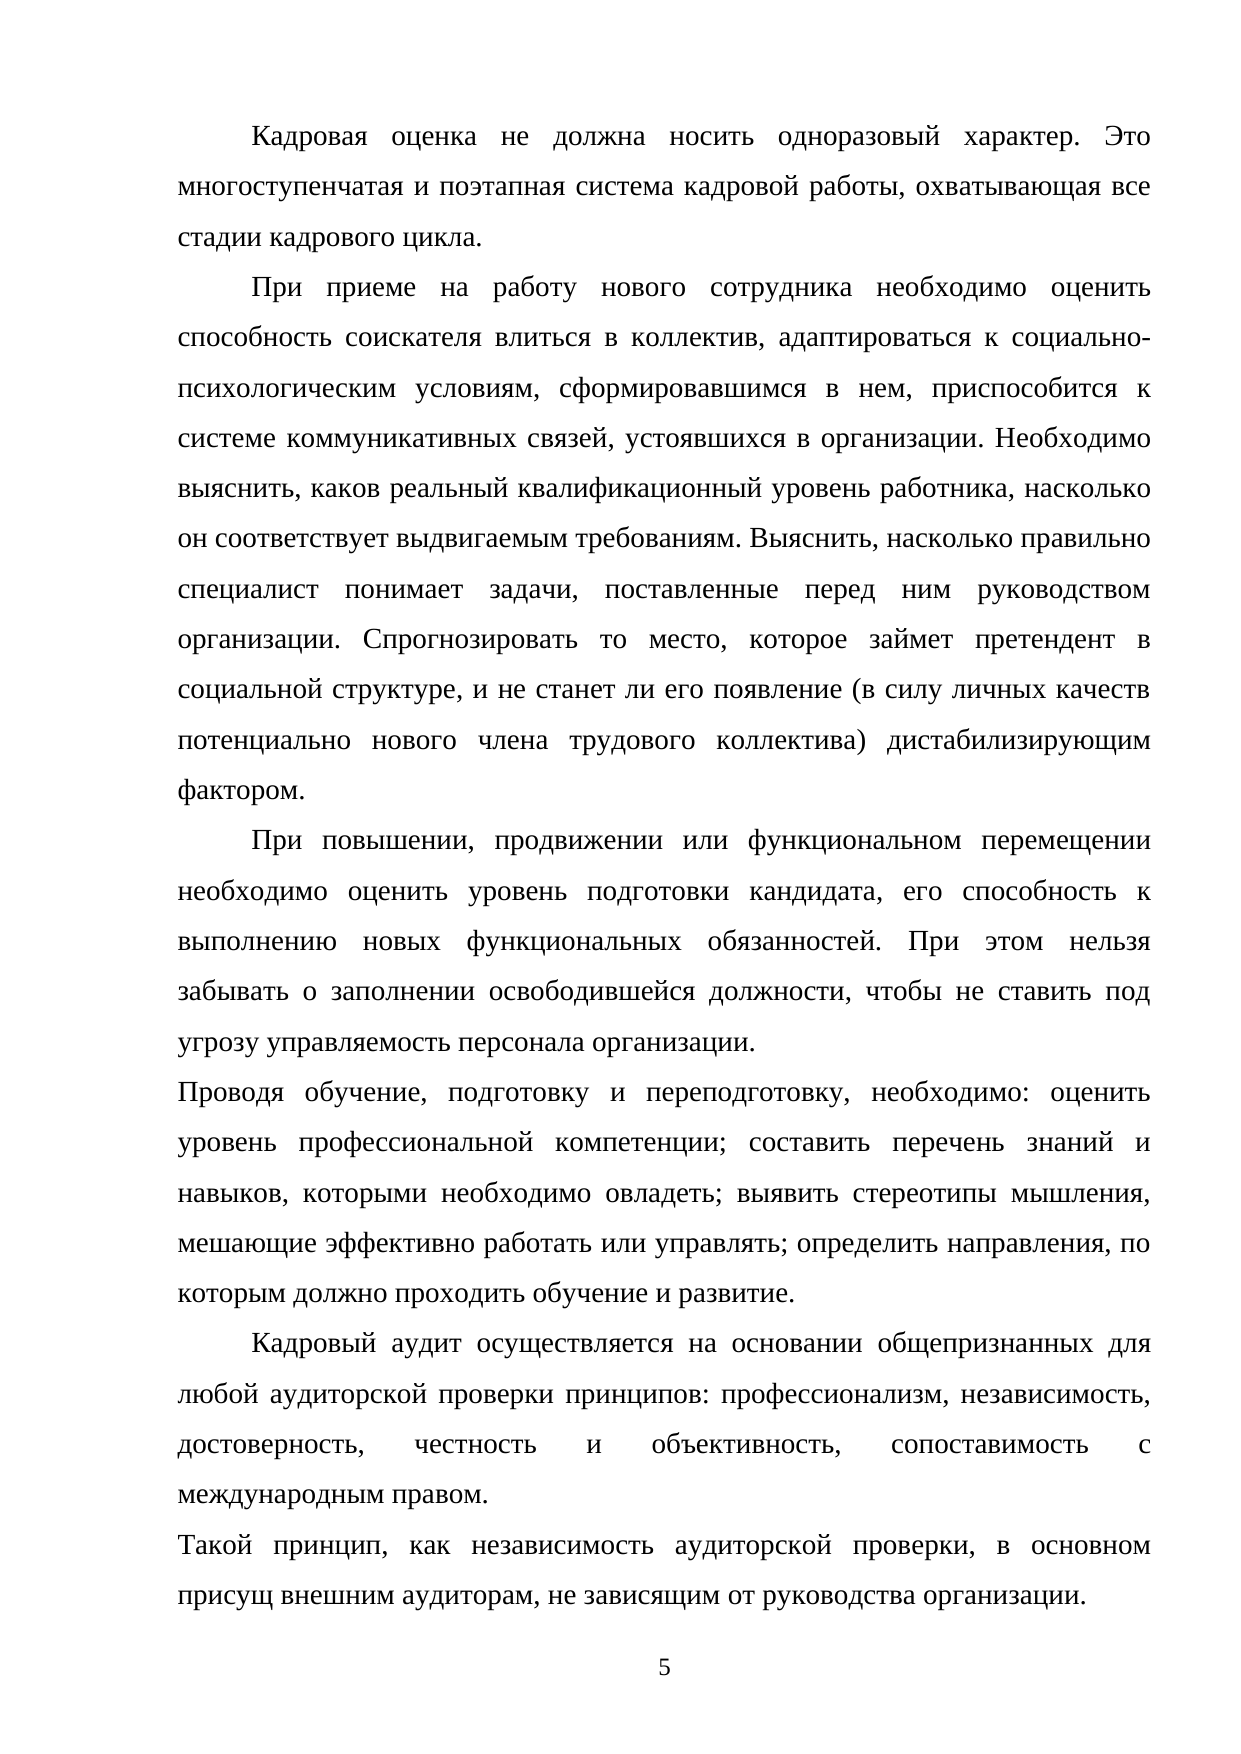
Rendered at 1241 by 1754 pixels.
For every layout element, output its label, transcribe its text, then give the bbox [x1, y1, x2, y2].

text Проводя обучение, подготовку и переподготовку, необходимо: оценить уровень профессиональной компетенции; составить перечень знаний и навыков, которыми необходимо овладеть; выявить стереотипы мышления, мешающие эффективно работать или управлять; определить направления, по которым должно проходить обучение и развитие. [177, 1074, 1152, 1309]
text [177, 1527, 1152, 1611]
text При повышении, продвижении или функциональном перемещении необходимо оценить уровень подготовки кандидата, его способность к выполнению новых функциональных обязанностей. При этом нельзя забывать о заполнении освободившейся должности, чтобы не ставить под угрозу управляемость персонала организации. [177, 822, 1152, 1057]
text Кадровый аудит осуществляется на основании общепризнанных для любой аудиторской проверки принципов: профессионализм, независимость, достоверность, честность и объективность, сопоставимость с международным правом. [177, 1326, 1152, 1510]
text Кадровая оценка не должна носить одноразовый характер. Это многоступенчатая и поэтапная система кадровой работы, охватывающая все стадии кадрового цикла. [177, 118, 1152, 252]
text При приеме на работу нового сотрудника необходимо оценить способность соискателя влиться в коллектив, адаптироваться к социально-психологическим условиям, сформировавшимся в нем, приспособится к системе коммуникативных связей, устоявшихся в организации. Необходимо выяснить, каков реальный квалификационный уровень работника, насколько он соответствует выдвигаемым требованиям. Выяснить, насколько правильно специалист понимает задачи, поставленные перед ним руководством организации. Спрогнозировать то место, которое займет претендент в социальной структуре, и не станет ли его появление (в силу личных качеств потенциально нового члена трудового коллектива) дистабилизирующим фактором. [177, 269, 1152, 806]
